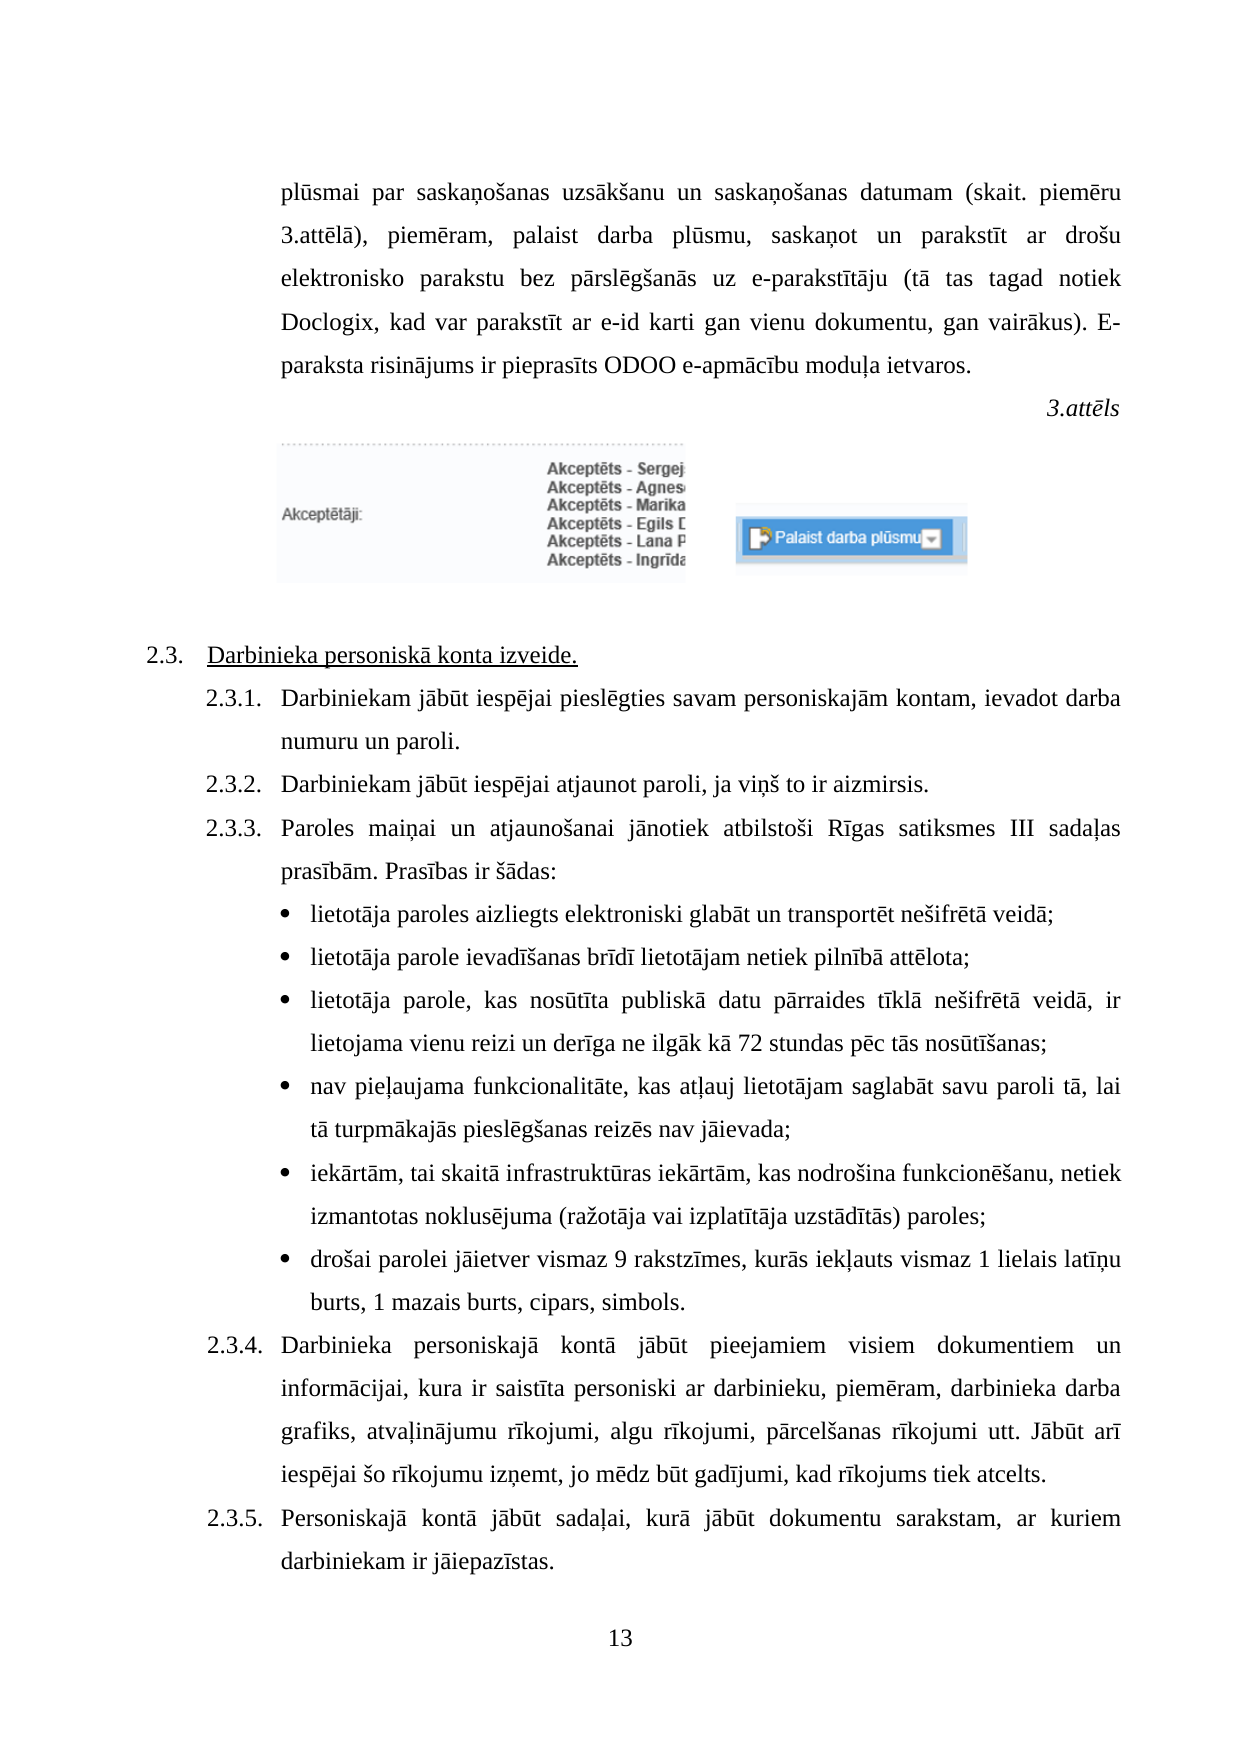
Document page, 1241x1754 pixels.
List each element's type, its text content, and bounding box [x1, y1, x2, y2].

list drošai parolei jāietver vismaz 9 rakstzīmes, kurās iekļauts vismaz 1 lielais latīņu burts, 1 mazais burts, cipars, simbols. [281, 1244, 1122, 1316]
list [207, 177, 1122, 378]
picture [266, 436, 975, 583]
list Paroles maiņai un atjaunošanai jānotiek atbilstoši Rīgas satiksmes III sadaļas prasībām. Prasības ir šādas: [206, 813, 1122, 884]
list lietotāja parole, kas nosūtīta publiskā datu pārraides tīklā nešifrētā veidā, ir lietojama vienu reizi un derīga ne ilgāk kā 72 stundas pēc tās nosūtīšanas; [281, 985, 1122, 1057]
list Darbinieka personiskā konta izveide. [146, 640, 1122, 669]
list nav pieļaujama funkcionalitāte, kas atļauj lietotājam saglabāt savu paroli tā, lai tā turpmākajās pieslēgšanas reizēs nav jāievada; [281, 1071, 1122, 1143]
list Darbinieka personiskajā kontā jābūt pieejamiem visiem dokumentiem un informācijai, kura ir saistīta personiski ar darbinieku, piemēram, darbinieka darba grafiks, atvaļinājumu rīkojumi, algu rīkojumi, pārcelšanas rīkojumi utt. Jābūt arī iespējai šo rīkojumu izņemt, jo mēdz būt gadījumi, kad rīkojums tiek atcelts. [207, 1330, 1122, 1488]
list lietotāja parole ievadīšanas brīdī lietotājam netiek pilnībā attēlota; [281, 942, 1122, 971]
list Darbiniekam jābūt iespējai atjaunot paroli, ja viņš to ir aizmirsis. [206, 769, 1122, 798]
list 3.attēls [193, 393, 1122, 422]
list iekārtām, tai skaitā infrastruktūras iekārtām, kas nodrošina funkcionēšanu, netiek izmantotas noklusējuma (ražotāja vai izplatītāja uzstādītās) paroles; [281, 1158, 1122, 1229]
list lietotāja paroles aizliegts elektroniski glabāt un transportēt nešifrētā veidā; [281, 899, 1122, 928]
list Personiskajā kontā jābūt sadaļai, kurā jābūt dokumentu sarakstam, ar kuriem darbiniekam ir jāiepazīstas. [207, 1503, 1122, 1574]
list Darbiniekam jābūt iespējai pieslēgties savam personiskajām kontam, ievadot darba numuru un paroli. [206, 683, 1122, 755]
